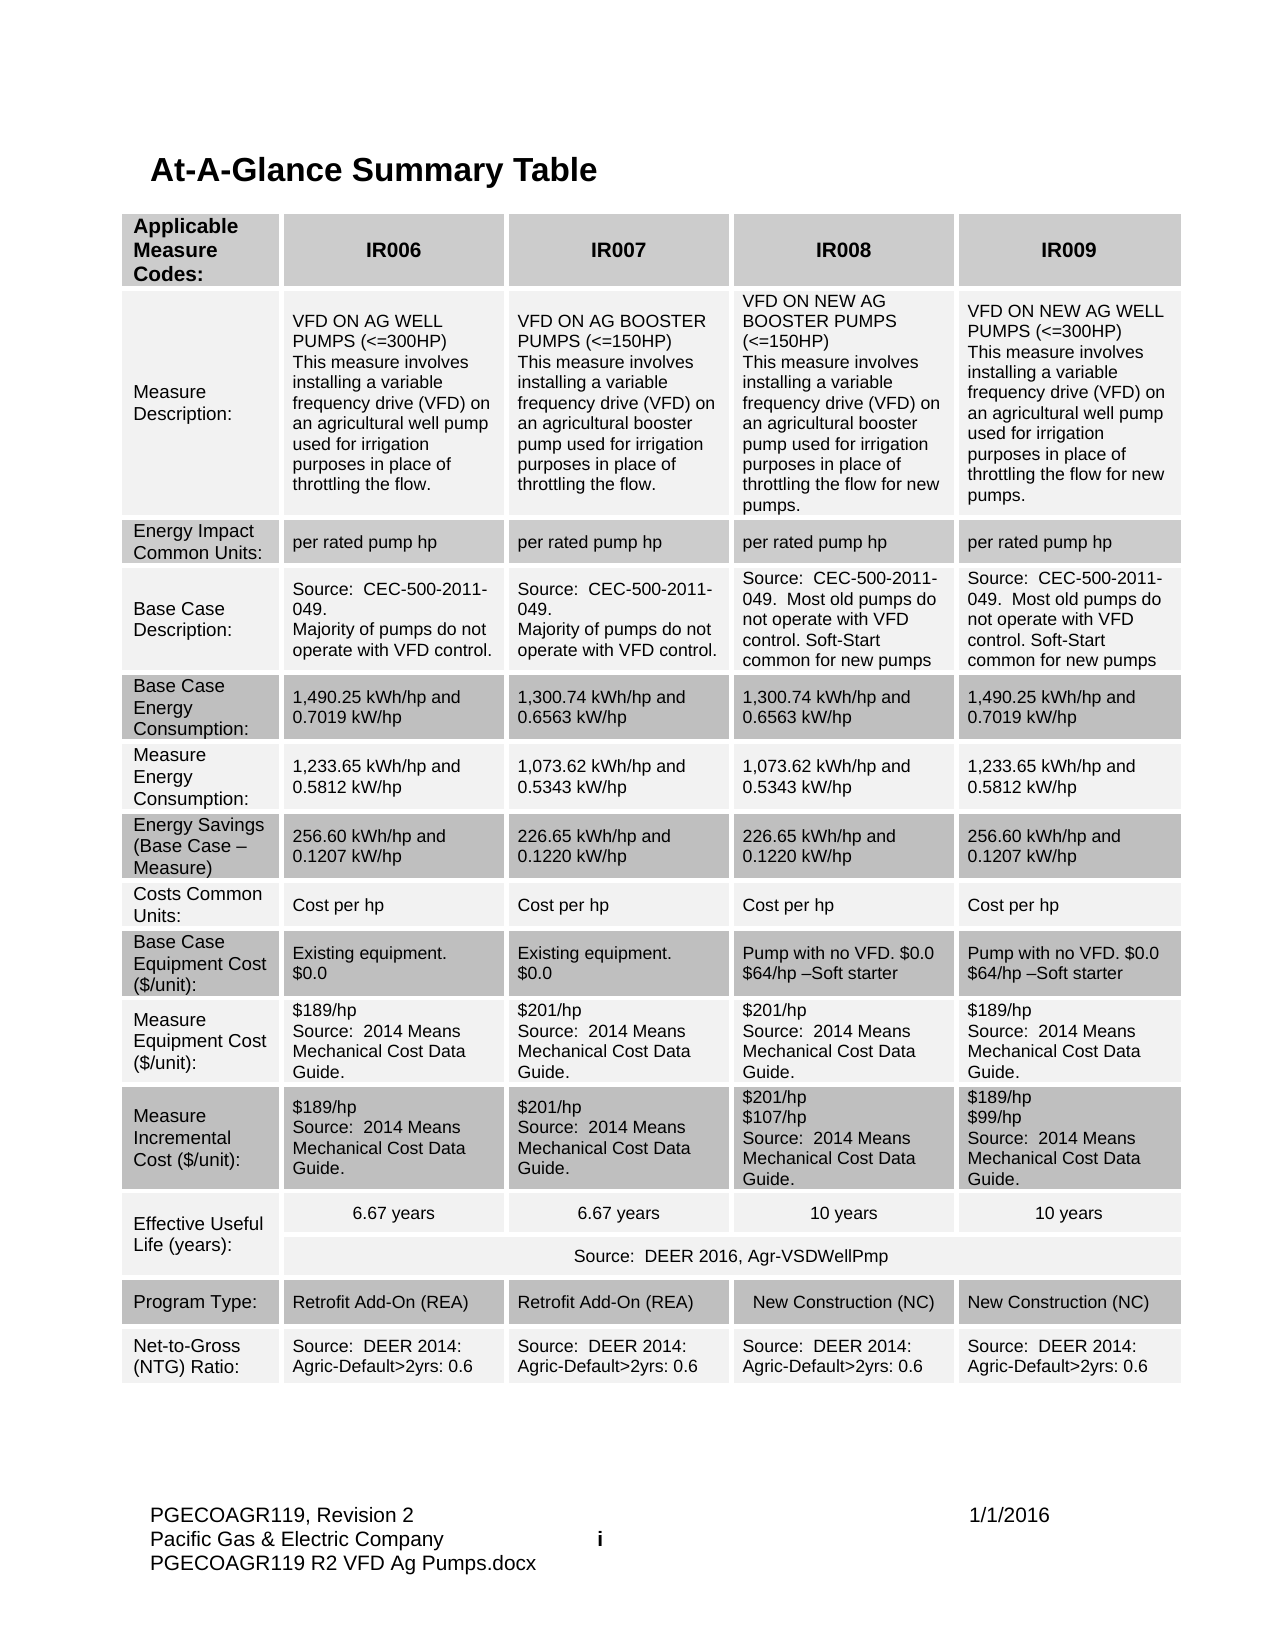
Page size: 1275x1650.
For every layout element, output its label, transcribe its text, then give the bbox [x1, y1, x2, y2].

table_cell Net-to-Gross (NTG) Ratio: [122, 1329, 279, 1383]
table_cell Source: CEC-500-2011-049. Most old pumps do not operate with VFD control. Soft-Start common for new pumps [734, 568, 954, 670]
table_cell Energy Impact Common Units: [122, 520, 279, 563]
table_cell 6.67 years [509, 1193, 729, 1232]
table_cell Existing equipment. $0.0 [284, 931, 504, 996]
table_cell Source: CEC-500-2011-049. Most old pumps do not operate with VFD control. Soft-Start common for new pumps [959, 568, 1181, 670]
table_cell per rated pump hp [734, 520, 954, 563]
table_cell Source: DEER 2014: Agric-Default>2yrs: 0.6 [284, 1329, 504, 1383]
table_cell Measure Energy Consumption: [122, 744, 279, 809]
table_cell 6.67 years [284, 1193, 504, 1232]
table_header IR006 [284, 214, 504, 286]
table_cell Source: DEER 2014: Agric-Default>2yrs: 0.6 [959, 1329, 1181, 1383]
table_cell Energy Savings (Base Case – Measure) [122, 814, 279, 878]
table_cell Costs Common Units: [122, 883, 279, 926]
table_cell Measure Equipment Cost ($/unit): [122, 1000, 279, 1082]
table_cell Source: CEC-500-2011-049. Majority of pumps do not operate with VFD control. [284, 568, 504, 670]
table_cell VFD ON NEW AG WELL PUMPS (<=300HP) This measure involves installing a variable frequency drive (VFD) on an agricultural well pump used for irrigation purposes in place of throttling the flow for new pumps. [959, 291, 1181, 515]
table_cell 226.65 kWh/hp and 0.1220 kW/hp [734, 814, 954, 878]
table_cell Source: DEER 2016, Agr-VSDWellPmp [284, 1237, 1181, 1275]
table_cell New Construction (NC) [734, 1280, 954, 1324]
table_cell 1,073.62 kWh/hp and 0.5343 kW/hp [509, 744, 729, 809]
table_cell Retrofit Add-On (REA) [284, 1280, 504, 1324]
table_cell Cost per hp [284, 883, 504, 926]
table_cell Base Case Equipment Cost ($/unit): [122, 931, 279, 996]
table_header Applicable Measure Codes: [122, 214, 279, 286]
table_cell Source: DEER 2014: Agric-Default>2yrs: 0.6 [509, 1329, 729, 1383]
table_cell $189/hp Source: 2014 Means Mechanical Cost Data Guide. [284, 1000, 504, 1082]
table_cell Retrofit Add-On (REA) [509, 1280, 729, 1324]
table_header IR008 [734, 214, 954, 286]
table_cell 1,490.25 kWh/hp and 0.7019 kW/hp [284, 675, 504, 739]
table_cell VFD ON NEW AG BOOSTER PUMPS (<=150HP) This measure involves installing a variable frequency drive (VFD) on an agricultural booster pump used for irrigation purposes in place of throttling the flow for new pumps. [734, 291, 954, 515]
table_cell 226.65 kWh/hp and 0.1220 kW/hp [509, 814, 729, 878]
table_cell $189/hp $99/hp Source: 2014 Means Mechanical Cost Data Guide. [959, 1087, 1181, 1189]
table_cell Pump with no VFD. $0.0 $64/hp –Soft starter [734, 931, 954, 996]
table_cell 1,233.65 kWh/hp and 0.5812 kW/hp [284, 744, 504, 809]
table_cell New Construction (NC) [959, 1280, 1181, 1324]
table_cell Source: DEER 2014: Agric-Default>2yrs: 0.6 [734, 1329, 954, 1383]
subtitle At-A-Glance Summary Table [150, 150, 1125, 188]
table_cell Measure Description: [122, 291, 279, 515]
table_cell per rated pump hp [959, 520, 1181, 563]
table_header IR007 [509, 214, 729, 286]
table_cell $201/hp Source: 2014 Means Mechanical Cost Data Guide. [509, 1000, 729, 1082]
table_cell VFD ON AG BOOSTER PUMPS (<=150HP) This measure involves installing a variable frequency drive (VFD) on an agricultural booster pump used for irrigation purposes in place of throttling the flow. [509, 291, 729, 515]
table_cell 1,073.62 kWh/hp and 0.5343 kW/hp [734, 744, 954, 809]
table_cell per rated pump hp [509, 520, 729, 563]
table_header IR009 [959, 214, 1181, 286]
table_cell $189/hp Source: 2014 Means Mechanical Cost Data Guide. [284, 1087, 504, 1189]
table_cell 1,490.25 kWh/hp and 0.7019 kW/hp [959, 675, 1181, 739]
table_cell Measure Incremental Cost ($/unit): [122, 1087, 279, 1189]
table_cell Effective Useful Life (years): [122, 1193, 279, 1275]
table_cell Source: CEC-500-2011-049. Majority of pumps do not operate with VFD control. [509, 568, 729, 670]
table_cell VFD ON AG WELL PUMPS (<=300HP) This measure involves installing a variable frequency drive (VFD) on an agricultural well pump used for irrigation purposes in place of throttling the flow. [284, 291, 504, 515]
table_cell Program Type: [122, 1280, 279, 1324]
table_cell $201/hp Source: 2014 Means Mechanical Cost Data Guide. [734, 1000, 954, 1082]
table_cell per rated pump hp [284, 520, 504, 563]
table_cell 256.60 kWh/hp and 0.1207 kW/hp [959, 814, 1181, 878]
table_cell $201/hp $107/hp Source: 2014 Means Mechanical Cost Data Guide. [734, 1087, 954, 1189]
table_cell $201/hp Source: 2014 Means Mechanical Cost Data Guide. [509, 1087, 729, 1189]
table_cell 1,233.65 kWh/hp and 0.5812 kW/hp [959, 744, 1181, 809]
table_cell Cost per hp [509, 883, 729, 926]
table_cell Cost per hp [959, 883, 1181, 926]
table_cell 1,300.74 kWh/hp and 0.6563 kW/hp [734, 675, 954, 739]
table_cell $189/hp Source: 2014 Means Mechanical Cost Data Guide. [959, 1000, 1181, 1082]
table_cell Existing equipment. $0.0 [509, 931, 729, 996]
table_cell 256.60 kWh/hp and 0.1207 kW/hp [284, 814, 504, 878]
table_cell 10 years [959, 1193, 1181, 1232]
table_cell Pump with no VFD. $0.0 $64/hp –Soft starter [959, 931, 1181, 996]
table_cell 1,300.74 kWh/hp and 0.6563 kW/hp [509, 675, 729, 739]
table_cell Base Case Description: [122, 568, 279, 670]
table_cell 10 years [734, 1193, 954, 1232]
table_cell Base Case Energy Consumption: [122, 675, 279, 739]
table_cell Cost per hp [734, 883, 954, 926]
